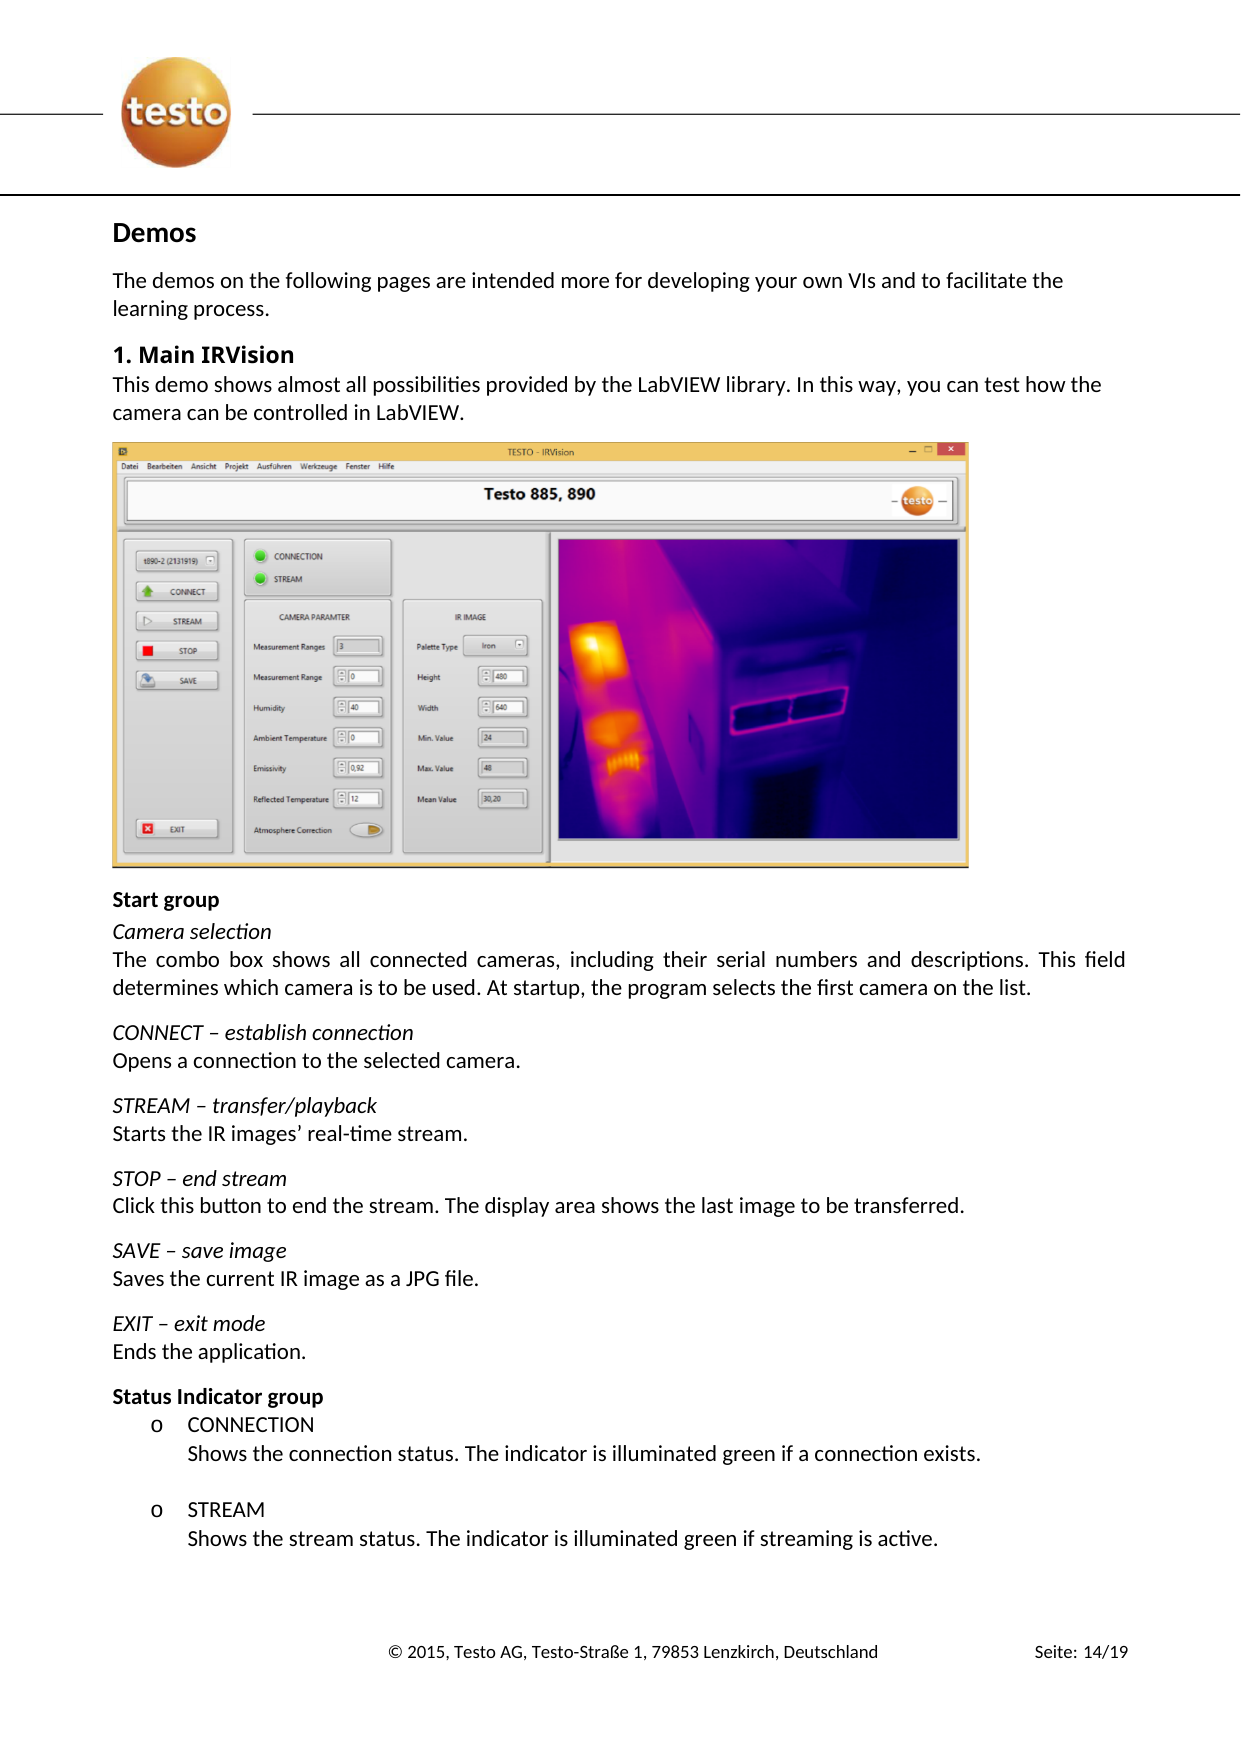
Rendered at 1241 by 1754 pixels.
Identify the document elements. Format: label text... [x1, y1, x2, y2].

text Ends the application. [112, 1337, 1128, 1365]
subtitle Camera selection [112, 917, 1128, 946]
text The combo box shows all connected cameras, including their serial numbers and descriptions. This field determines which camera is to be used. At startup, the program selects the first camera on the list. [112, 946, 1128, 1002]
list STREAM [150, 1495, 1128, 1524]
text Saves the current IR image as a JPG file. [112, 1264, 1128, 1292]
subtitle SAVE – save image [112, 1236, 1128, 1264]
subtitle Status Indicator group [112, 1382, 1128, 1410]
subtitle 1. Main IRVision [112, 339, 1128, 370]
text Opens a connection to the selected camera. [112, 1046, 1128, 1074]
text The demos on the following pages are intended more for developing your own VIs and to facilitate the learning process. [112, 266, 1128, 322]
subtitle Demos [112, 214, 1128, 249]
text This demo shows almost all possibilities provided by the LabVIEW library. In this way, you can test how the camera can be controlled in LabVIEW. [112, 370, 1128, 426]
subtitle EXIT – exit mode [112, 1309, 1128, 1337]
list CONNECTION [150, 1410, 1128, 1439]
list Shows the stream status. The indicator is illuminated green if streaming is active. [187, 1524, 1128, 1552]
picture [112, 442, 969, 869]
subtitle STREAM – transfer/playback [112, 1091, 1128, 1119]
subtitle STOP – end stream [112, 1164, 1128, 1192]
picture [0, 57, 1241, 175]
text Click this button to end the stream. The display area shows the last image to be transferred. [112, 1192, 1128, 1220]
text Starts the IR images’ real-time stream. [112, 1119, 1128, 1147]
list Shows the connection status. The indicator is illuminated green if a connection exists. [187, 1439, 1128, 1467]
subtitle Start group [112, 885, 1128, 913]
subtitle CONNECT – establish connection [112, 1018, 1128, 1046]
